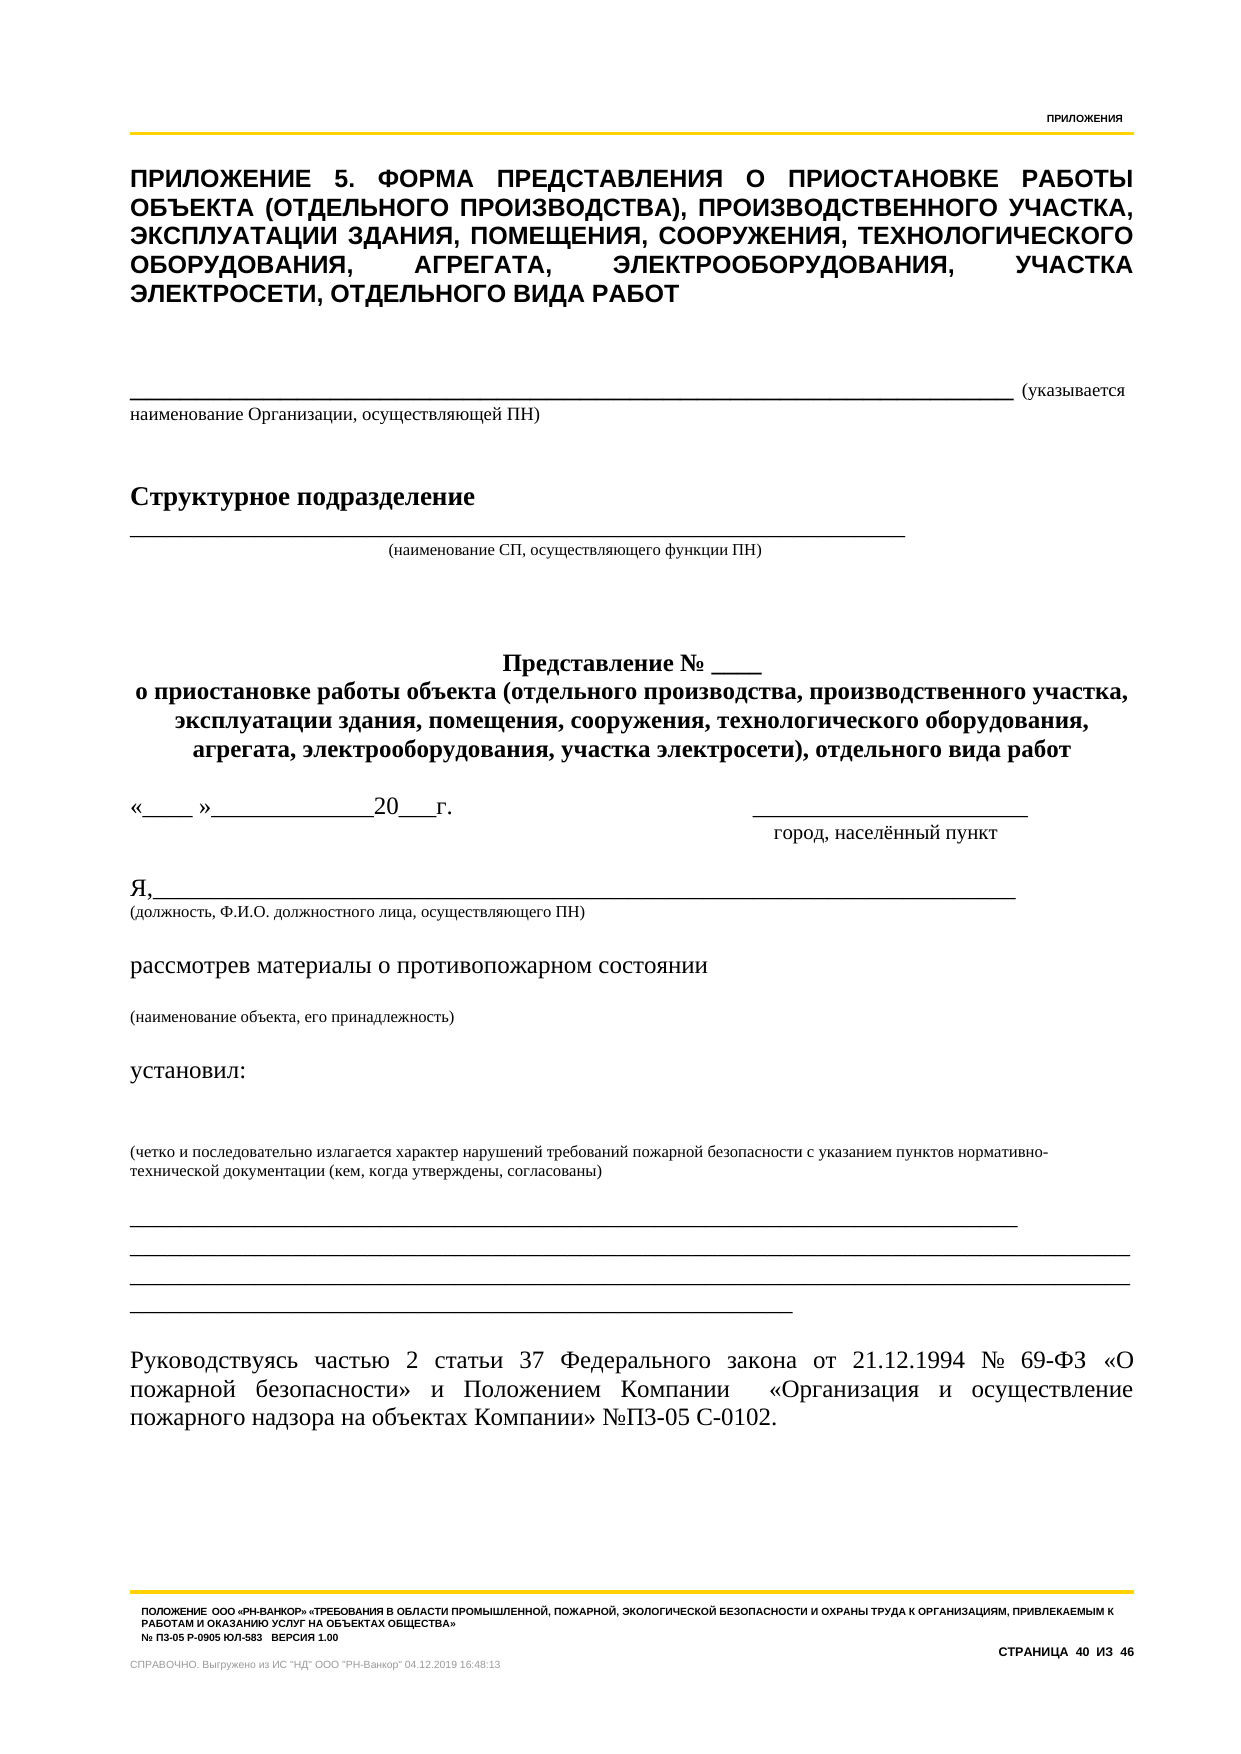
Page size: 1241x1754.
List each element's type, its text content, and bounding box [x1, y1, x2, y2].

text (наименование объекта, его принадлежность) [130, 1007, 1134, 1026]
text установил: [130, 1055, 1134, 1084]
text (наименование СП, осуществляющего функции ПН) [130, 540, 1134, 559]
text Структурное подразделение ______________________________________________________________ [130, 480, 1134, 540]
text _____________________________________________________________________________________________________________________________________________________________________________________________________________________ [130, 1230, 1134, 1316]
text _____________________________________________________ (указывается наименование Организации, осуществляющей ПН) [130, 365, 1134, 425]
text Я,_____________________________________________________________________ [130, 873, 1134, 902]
text (должность, Ф.И.О. должностного лица, осуществляющего ПН) [130, 902, 1134, 921]
text Руководствуясь частью 2 статьи 37 Федерального закона от 21.12.1994 № 69-ФЗ «О пожарной безопасности» и Положением Компании «Организация и осуществление пожарного надзора на объектах Компании» №П3-05 С-0102. [130, 1345, 1134, 1431]
text Представление № ____ [130, 648, 1134, 676]
text ПРИЛОЖЕНИЕ 5. ФОРМА Представления о приостановке работы объекта (отдельного производства), производственного участка, эксплуатации здания, помещения, сооружения, технологического оборудования, агрегата, электрооборудования, участка электросети, отдельного вида работ [130, 164, 1134, 307]
text «____ »_____________20___г. ______________________ [130, 791, 1134, 820]
text город, населённый пункт [130, 820, 1134, 844]
text _______________________________________________________________________ [130, 1201, 1134, 1230]
text о приостановке работы объекта (отдельного производства, производственного участка, эксплуатации здания, помещения, сооружения, технологического оборудования, агрегата, электрооборудования, участка электросети), отдельного вида работ [130, 676, 1134, 763]
text (четко и последовательно излагается характер нарушений требований пожарной безопасности с указанием пунктов нормативно-технической документации (кем, когда утверждены, согласованы) [130, 1141, 1134, 1180]
text рассмотрев материалы о противопожарном состоянии [130, 950, 1134, 978]
